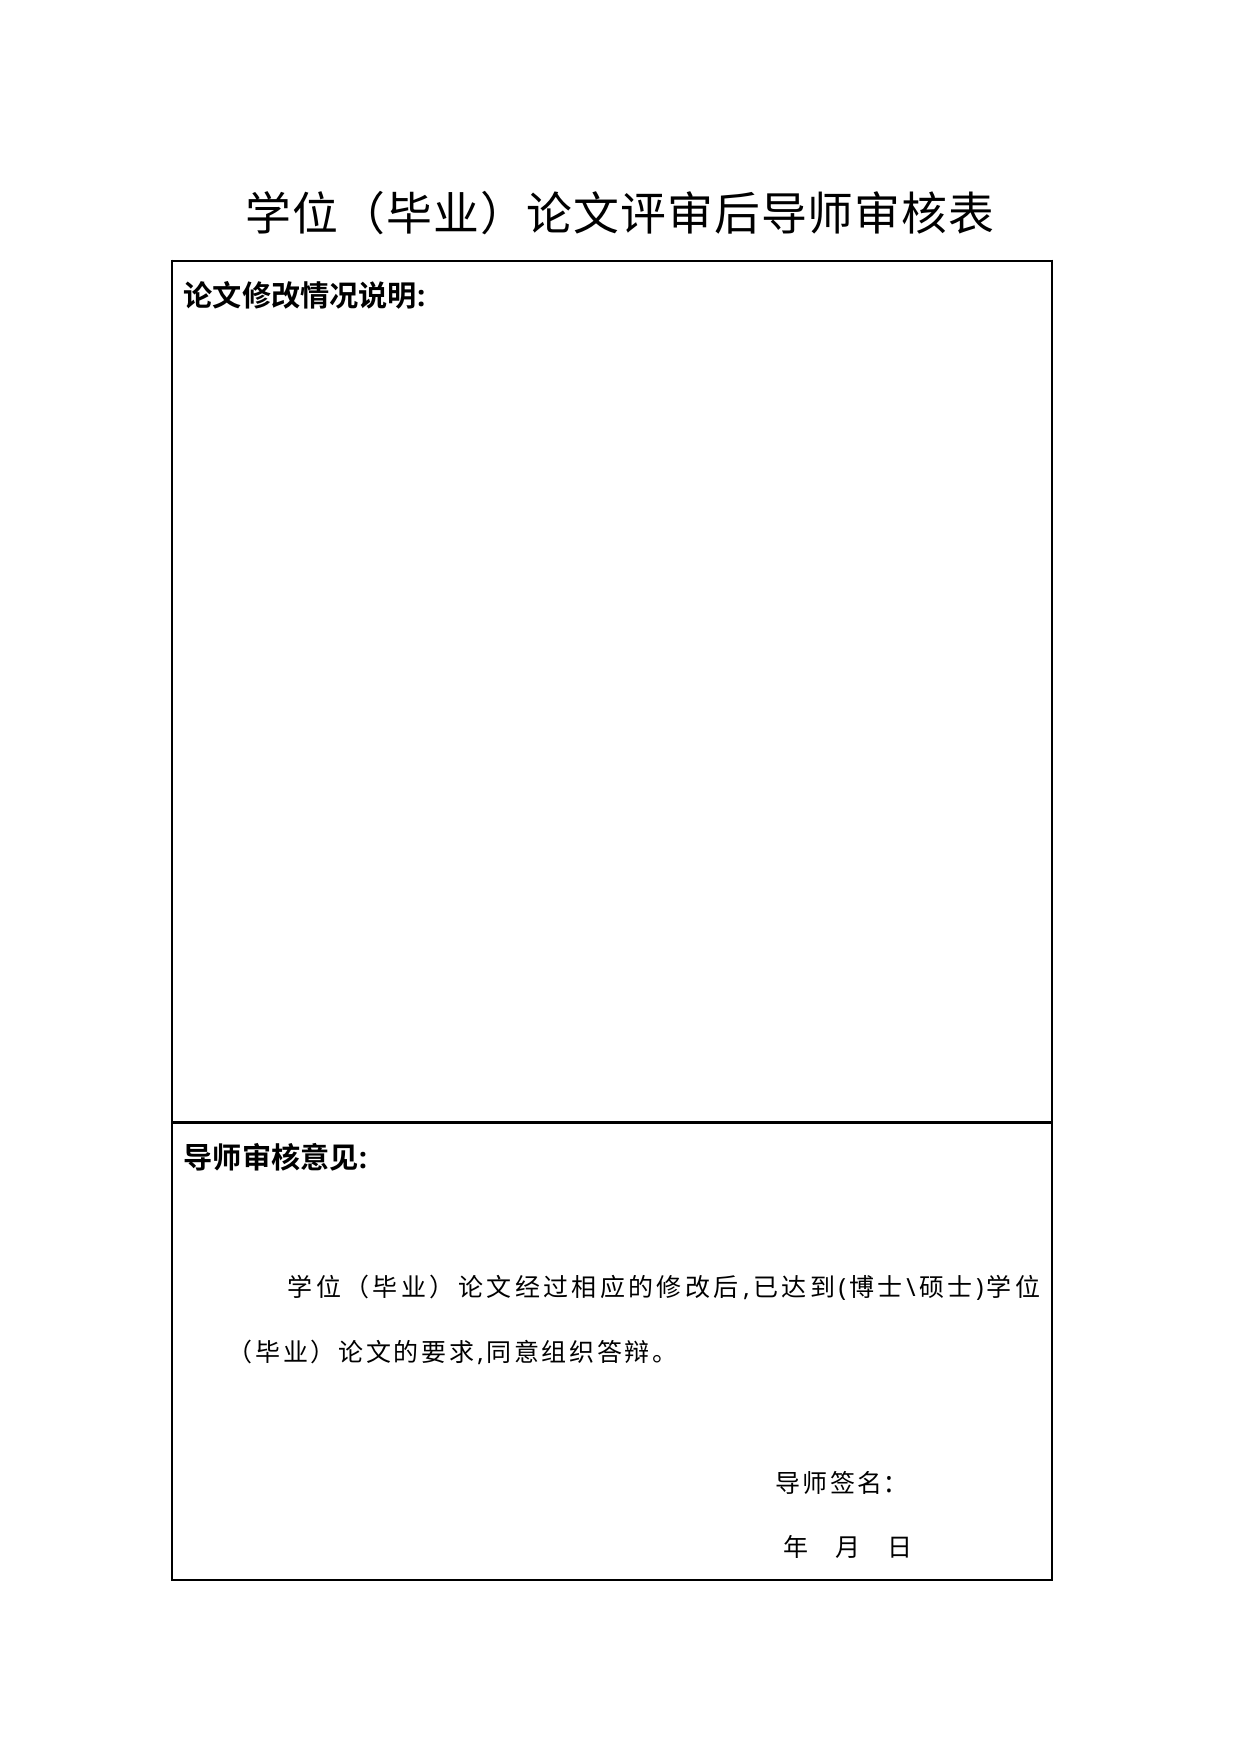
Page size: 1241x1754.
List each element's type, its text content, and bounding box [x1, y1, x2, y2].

table_cell 导师审核意见: 学位（毕业）论文经过相应的修改后,已达到(博士\硕士)学位（毕业）论文的要求,同意组织答辩。 导师签名: 年 月 日 [173, 1124, 1051, 1578]
table_header 论文修改情况说明: [173, 262, 1051, 1121]
text 学位（毕业）论文评审后导师审核表 [187, 162, 1053, 259]
